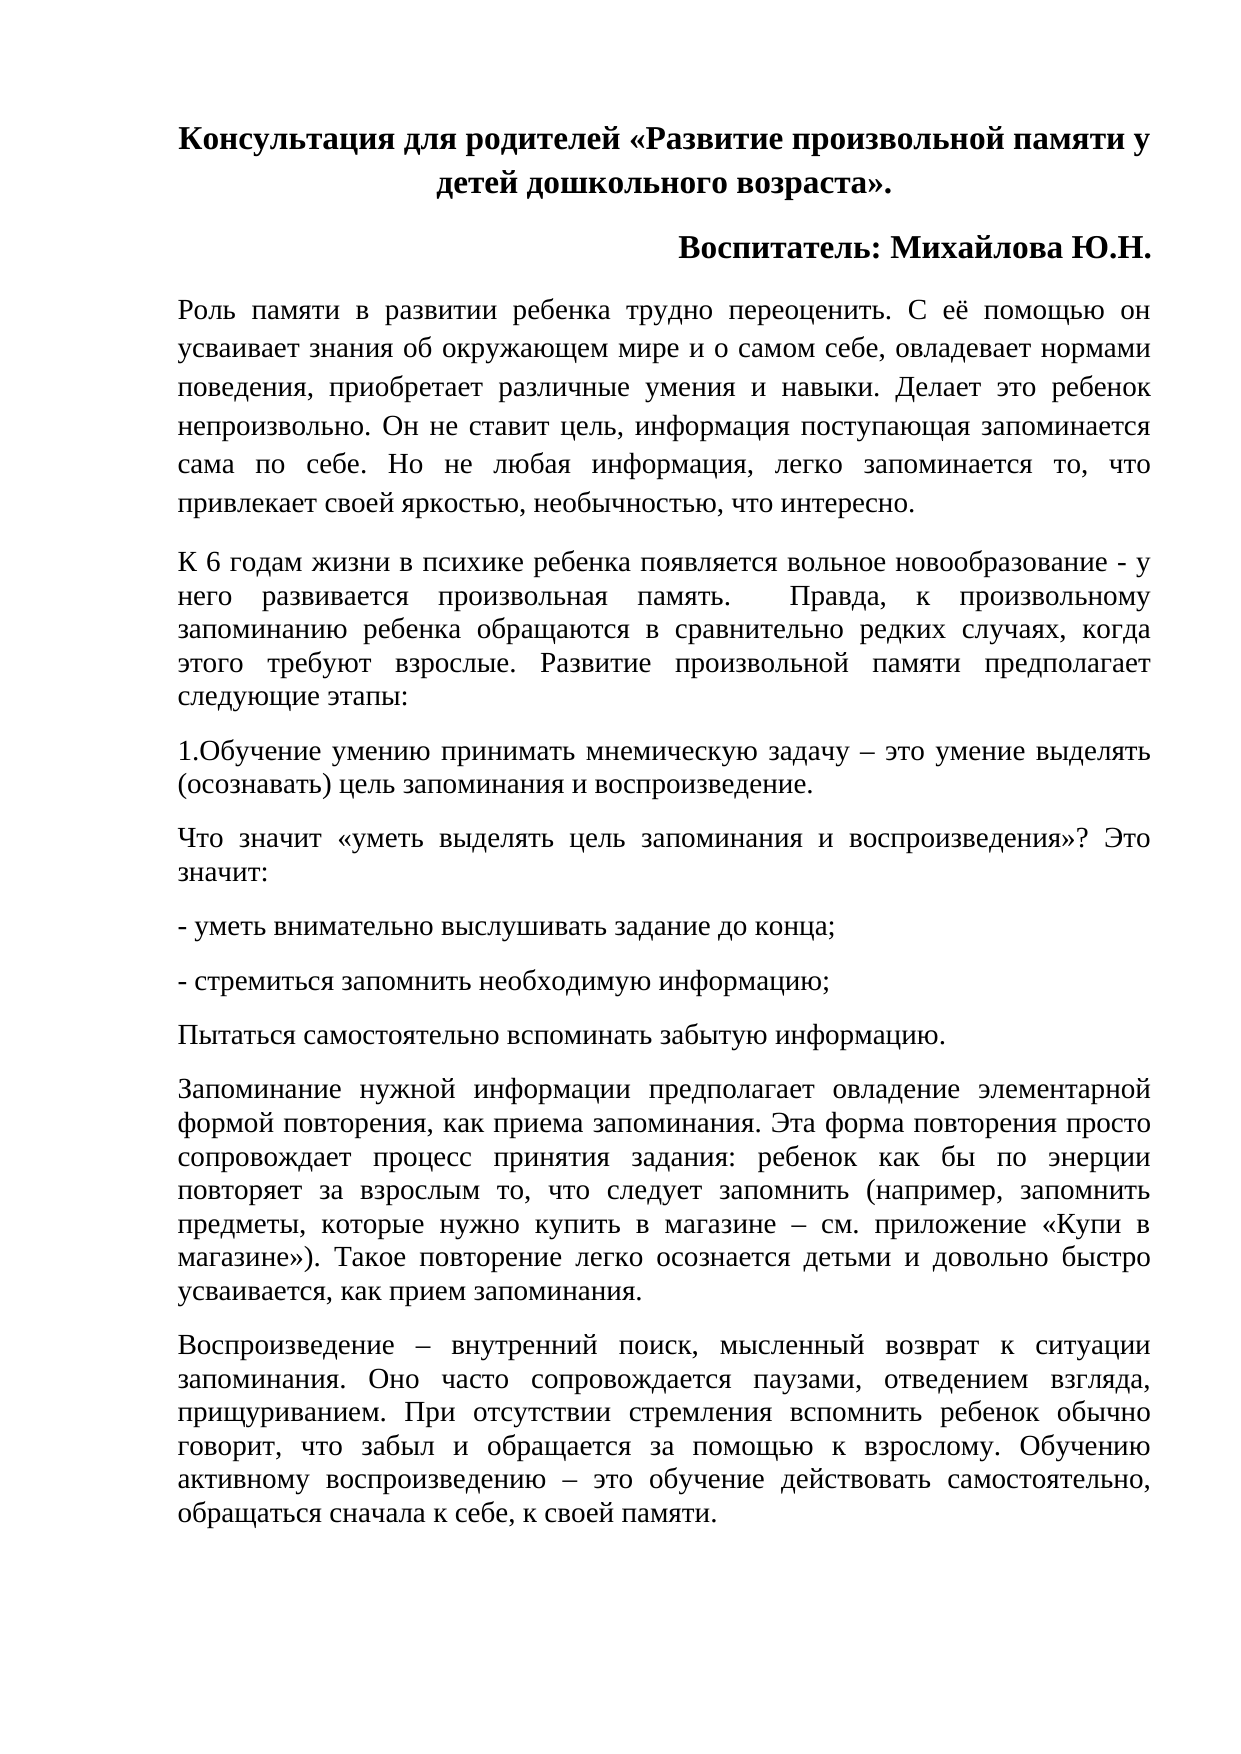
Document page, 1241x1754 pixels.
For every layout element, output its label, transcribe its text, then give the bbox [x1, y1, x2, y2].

text Что значит «уметь выделять цель запоминания и воспроизведения»? Это значит: [177, 821, 1152, 888]
text - уметь внимательно выслушивать задание до конца; [177, 908, 1152, 942]
text Запоминание нужной информации предполагает овладение элементарной формой повторения, как приема запоминания. Эта форма повторения просто сопровождает процесс принятия задания: ребенок как бы по энерции повторяет за взрослым то, что следует запомнить (например, запомнить предметы, которые нужно купить в магазине – см. приложение «Купи в магазине»). Такое повторение легко осознается детьми и довольно быстро усваивается, как прием запоминания. [177, 1072, 1152, 1306]
text Воспроизведение – внутренний поиск, мысленный возврат к ситуации запоминания. Оно часто сопровождается паузами, отведением взгляда, прищуриванием. При отсутствии стремления вспомнить ребенок обычно говорит, что забыл и обращается за помощью к взрослому. Обучению активному воспроизведению – это обучение действовать самостоятельно, обращаться сначала к себе, к своей памяти. [177, 1327, 1152, 1528]
text Консультация для родителей «Развитие произвольной памяти у детей дошкольного возраста». [177, 118, 1152, 201]
text - стремиться запомнить необходимую информацию; [177, 963, 1152, 996]
text Роль памяти в развитии ребенка трудно переоценить. С её помощью он усваивает знания об окружающем мире и о самом себе, овладевает нормами поведения, приобретает различные умения и навыки. Делает это ребенок непроизвольно. Он не ставит цель, информация поступающая запоминается сама по себе. Но не любая информация, легко запоминается то, что привлекает своей яркостью, необычностью, что интересно. [177, 292, 1152, 518]
text 1.Обучение умению принимать мнемическую задачу – это умение выделять (осознавать) цель запоминания и воспроизведение. [177, 733, 1152, 800]
text Воспитатель: Михайлова Ю.Н. [177, 227, 1152, 265]
text Пытаться самостоятельно вспоминать забытую информацию. [177, 1017, 1152, 1051]
text К 6 годам жизни в психике ребенка появляется вольное новообразование - у него развивается произвольная память. Правда, к произвольному запоминанию ребенка обращаются в сравнительно редких случаях, когда этого требуют взрослые. Развитие произвольной памяти предполагает следующие этапы: [177, 544, 1152, 712]
